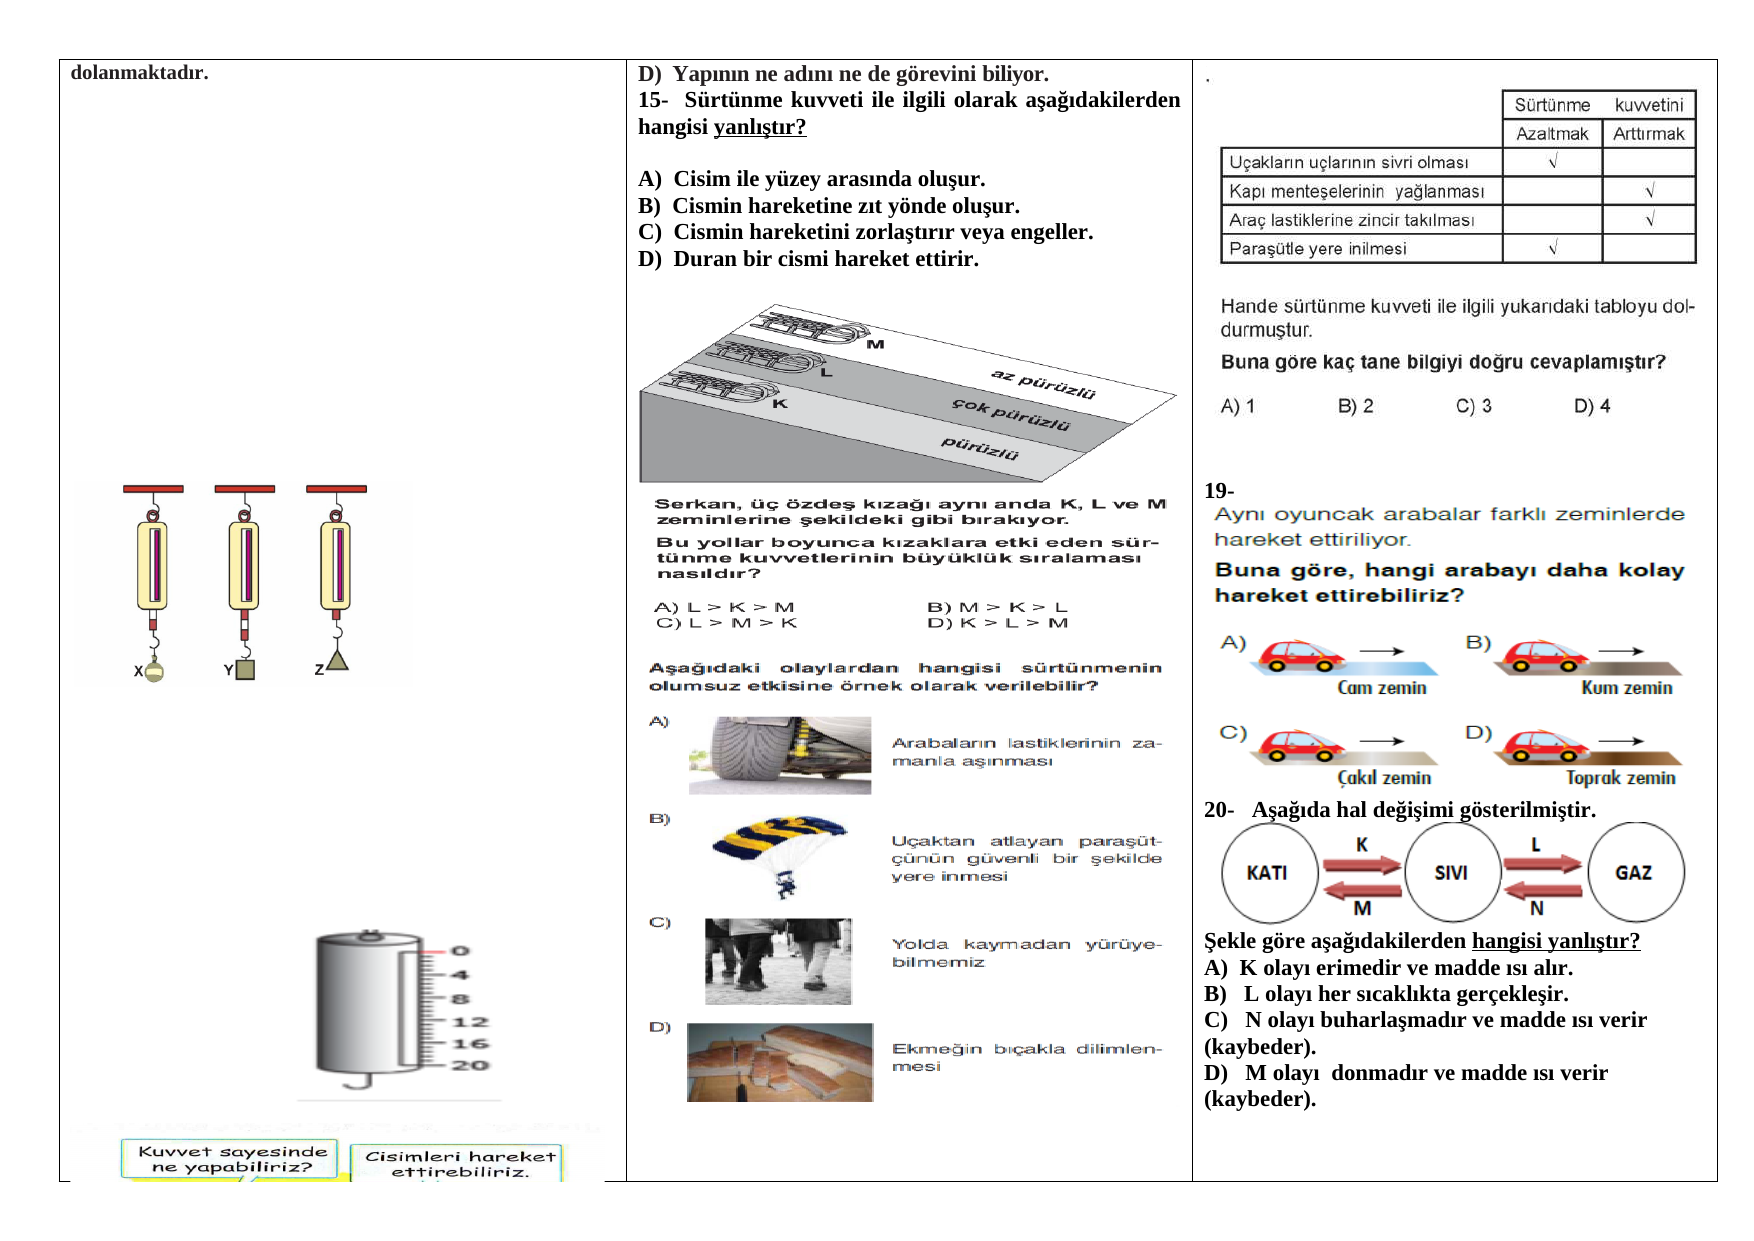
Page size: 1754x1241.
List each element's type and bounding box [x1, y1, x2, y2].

picture [1206, 63, 1702, 424]
picture [1219, 822, 1692, 928]
table_header [1193, 60, 1717, 1181]
picture [1718, 498, 1723, 799]
picture [637, 297, 1180, 631]
table_header [627, 60, 1192, 1181]
picture [292, 926, 509, 1102]
table_header [60, 60, 626, 1181]
picture [73, 481, 413, 687]
